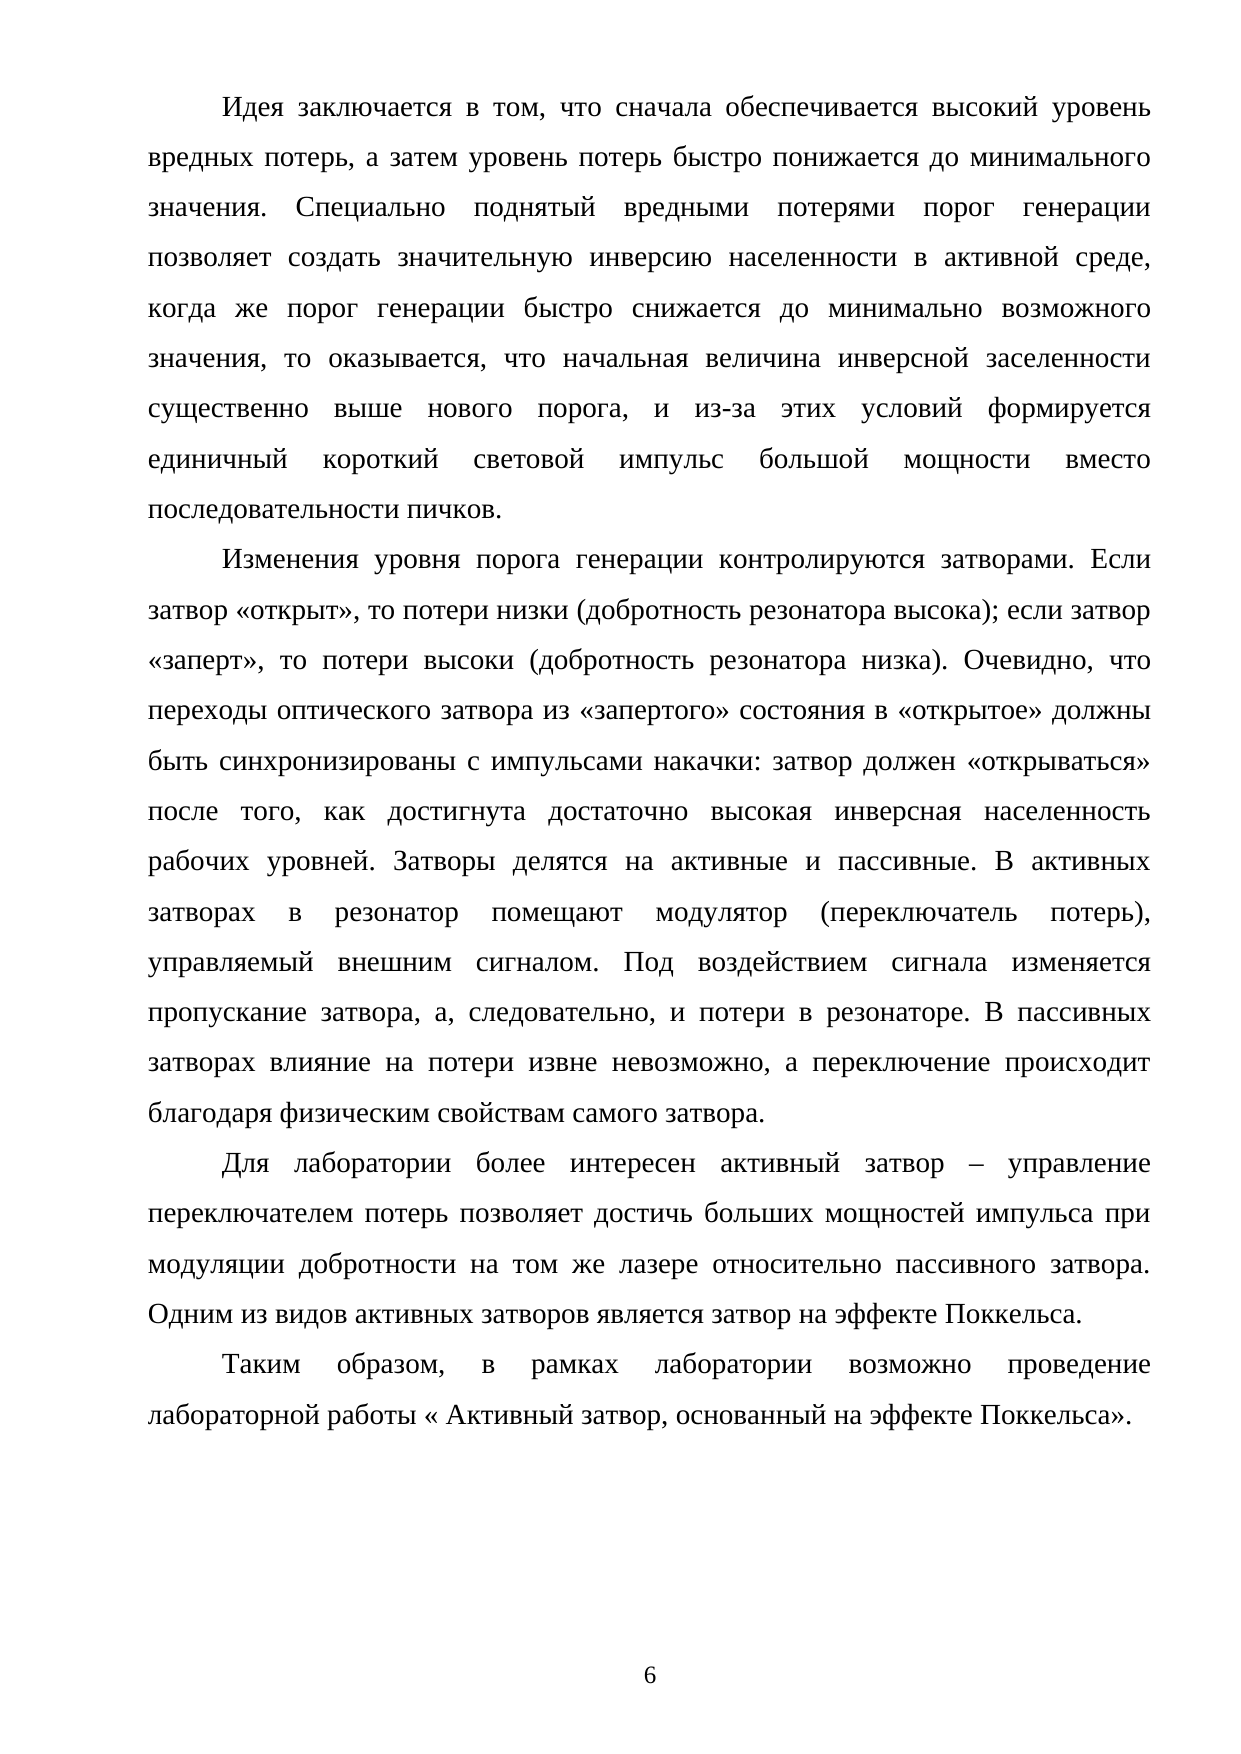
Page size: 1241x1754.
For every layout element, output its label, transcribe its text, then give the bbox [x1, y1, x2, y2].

text Таким образом, в рамках лаборатории возможно проведение лабораторной работы « Активный затвор, основанный на эффекте Поккельса». [148, 1346, 1152, 1430]
text Для лаборатории более интересен активный затвор – управление переключателем потерь позволяет достичь больших мощностей импульса при модуляции добротности на том же лазере относительно пассивного затвора. Одним из видов активных затворов является затвор на эффекте Поккельса. [148, 1145, 1152, 1330]
text Идея заключается в том, что сначала обеспечивается высокий уровень вредных потерь, а затем уровень потерь быстро понижается до минимального значения. Специально поднятый вредными потерями порог генерации позволяет создать значительную инверсию населенности в активной среде, когда же порог генерации быстро снижается до минимально возможного значения, то оказывается, что начальная величина инверсной заселенности существенно выше нового порога, и из-за этих условий формируется единичный короткий световой импульс большой мощности вместо последовательности пичков. [148, 89, 1152, 525]
text Изменения уровня порога генерации контролируются затворами. Если затвор «открыт», то потери низки (добротность резонатора высока); если затвор «заперт», то потери высоки (добротность резонатора низка). Очевидно, что переходы оптического затвора из «запертого» состояния в «открытое» должны быть синхронизированы с импульсами накачки: затвор должен «открываться» после того, как достигнута достаточно высокая инверсная населенность рабочих уровней. Затворы делятся на активные и пассивные. В активных затворах в резонатор помещают модулятор (переключатель потерь), управляемый внешним сигналом. Под воздействием сигнала изменяется пропускание затвора, а, следовательно, и потери в резонаторе. В пассивных затворах влияние на потери извне невозможно, а переключение происходит благодаря физическим свойствам самого затвора. [148, 541, 1152, 1128]
